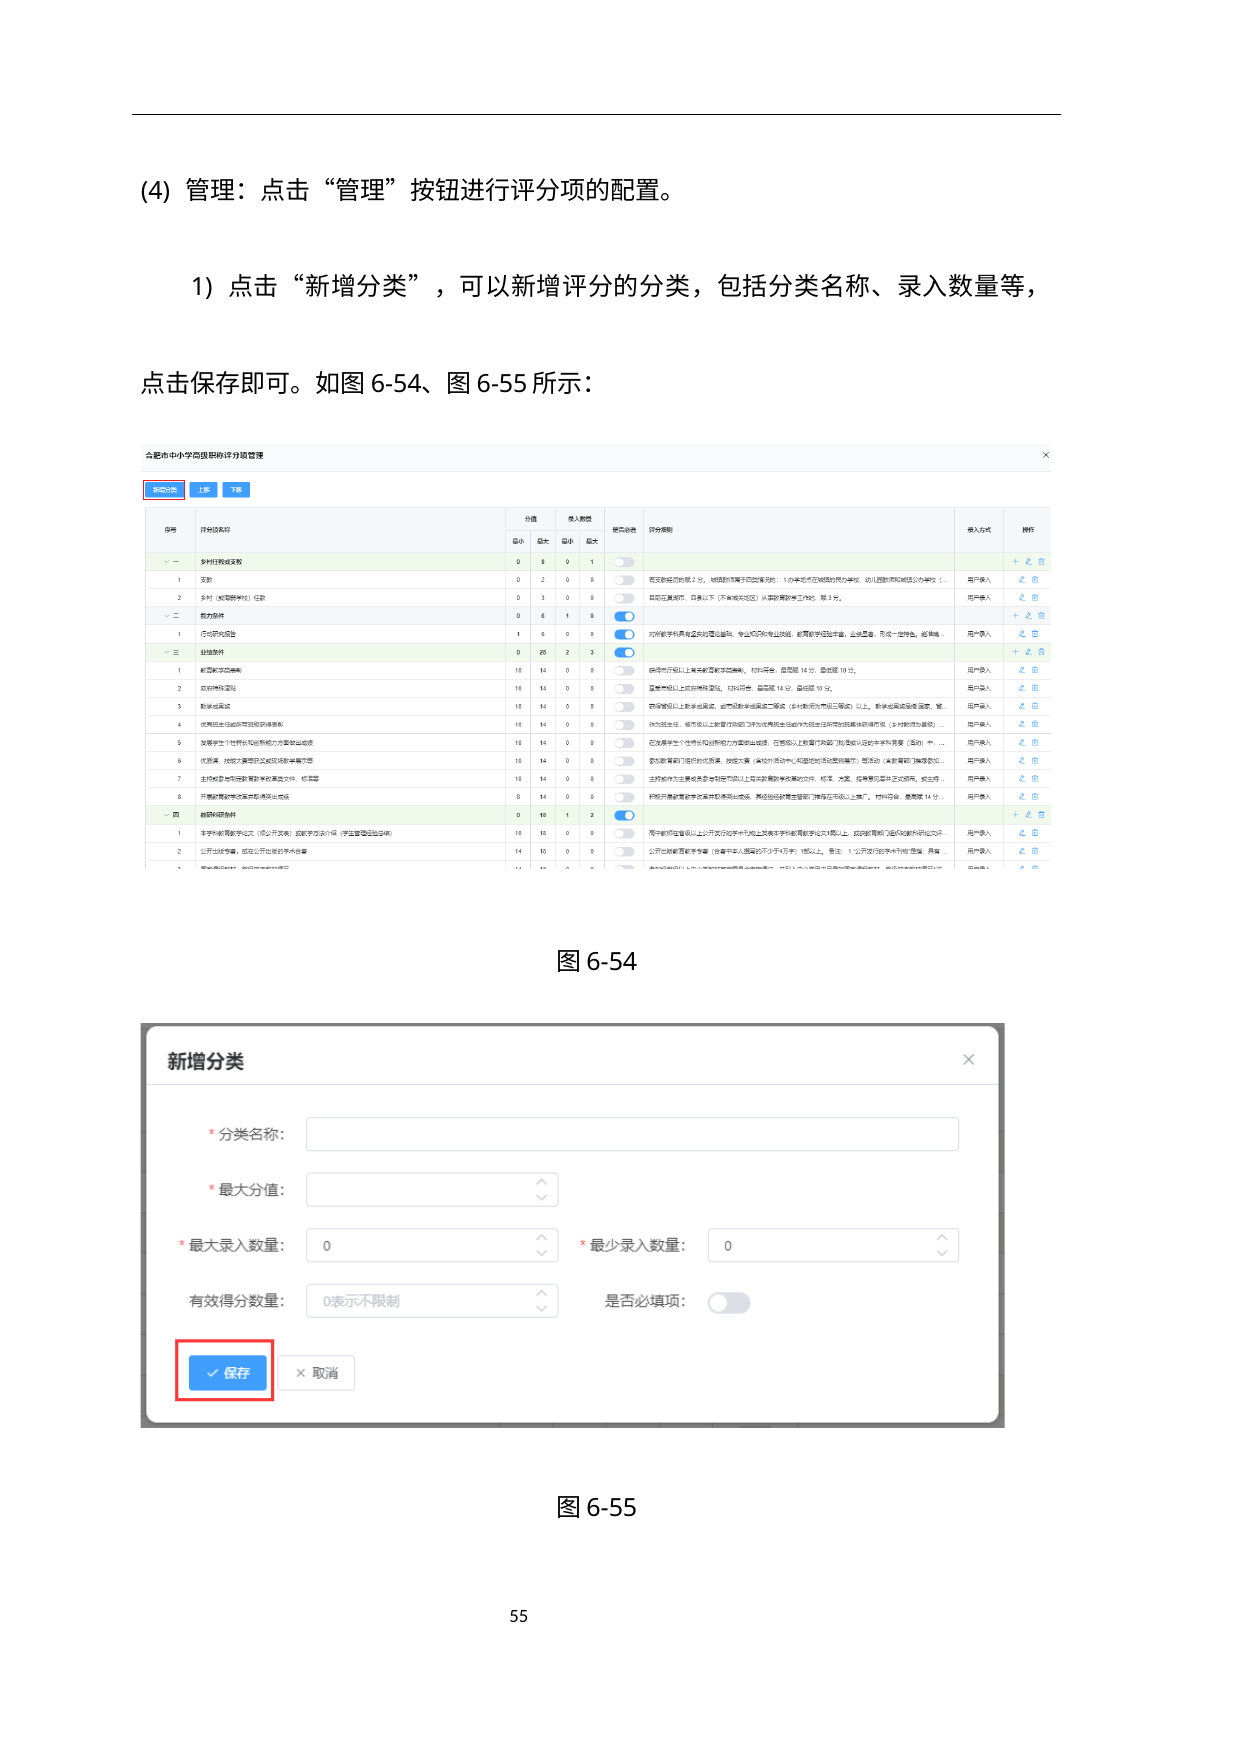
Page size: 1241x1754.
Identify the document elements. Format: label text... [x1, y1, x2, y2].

list 管理：点击“管理”按钮进行评分项的配置。 [141, 156, 1053, 221]
picture [140, 1023, 1005, 1428]
list 图6-54 [141, 927, 1053, 992]
list 图6-55 [141, 1473, 1053, 1538]
picture [140, 444, 1052, 869]
list 点击“新增分类”，可以新增评分的分类，包括分类名称、录入数量等，点击保存即可。如图6-54、图6-55所示： [141, 252, 1053, 414]
